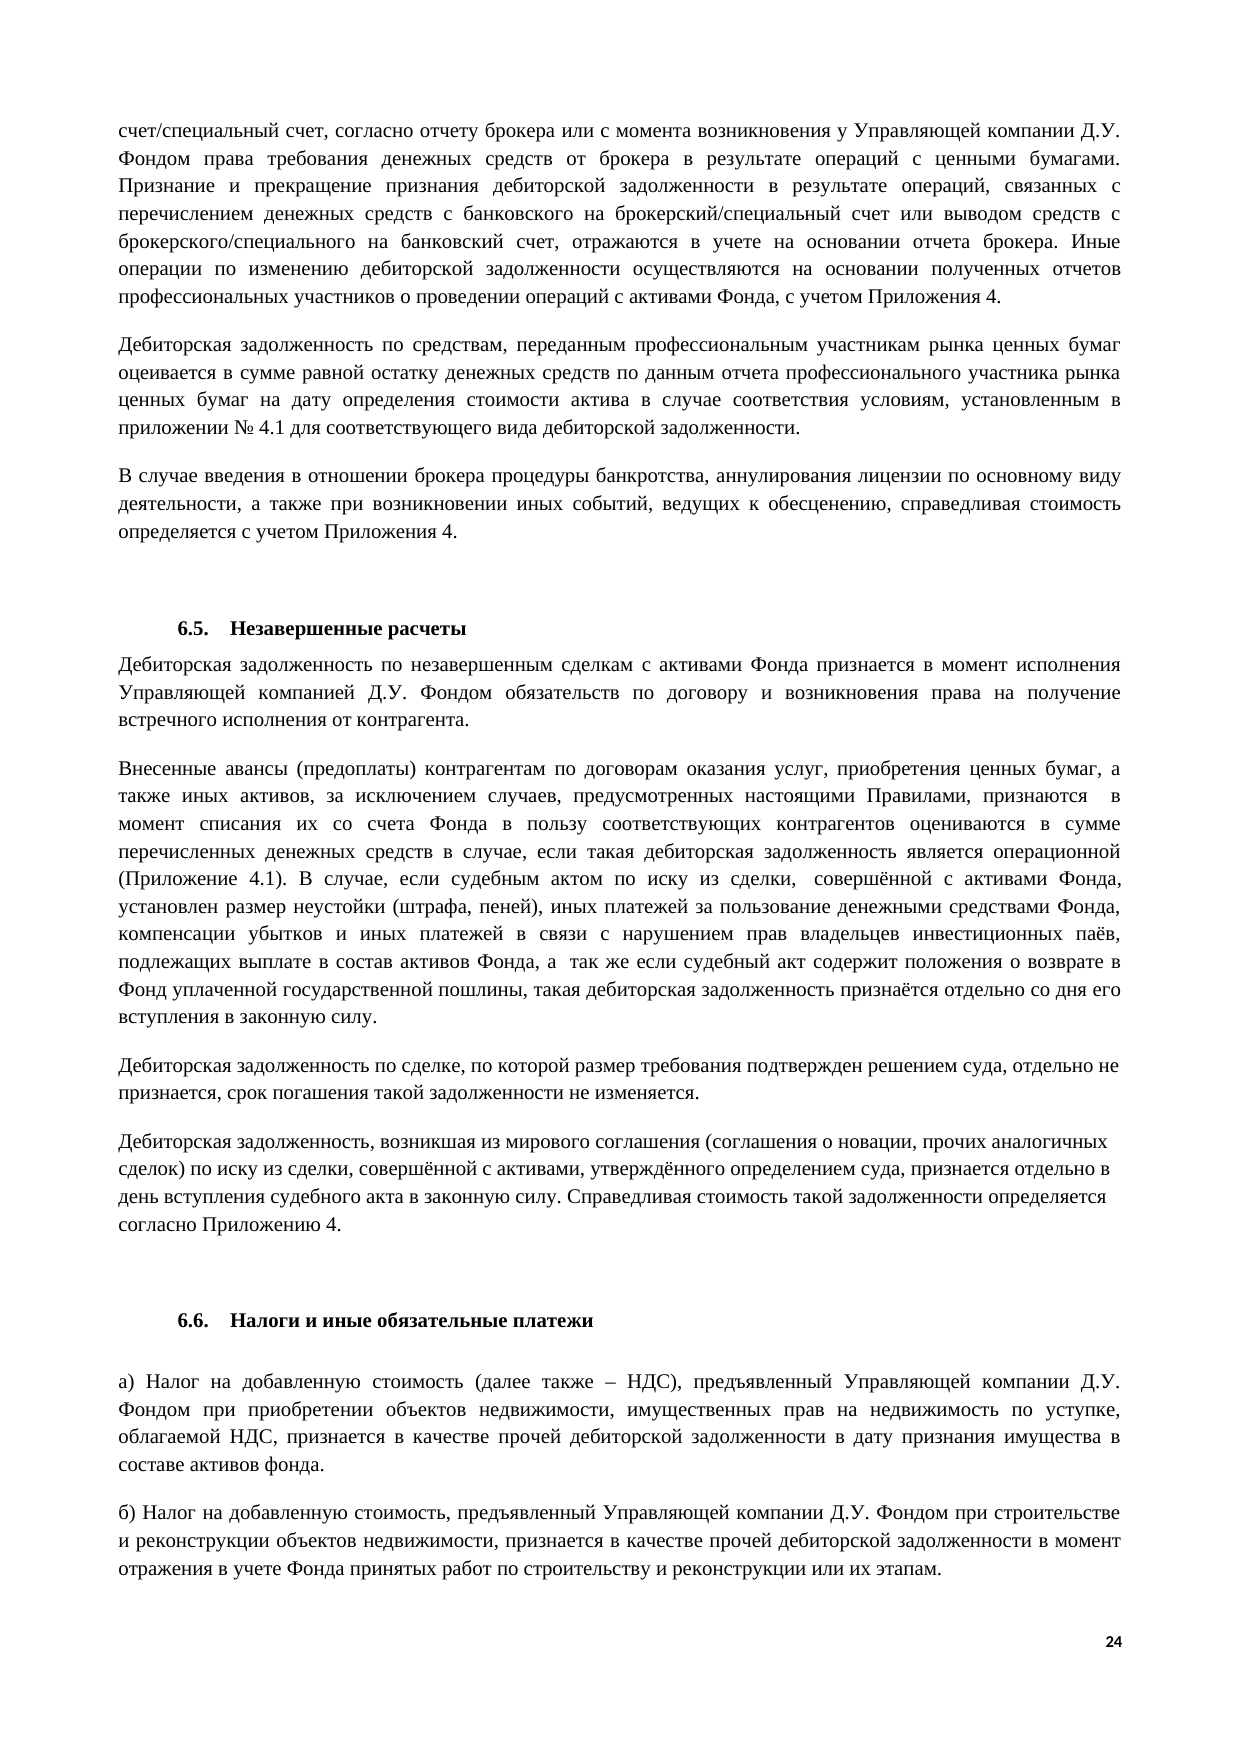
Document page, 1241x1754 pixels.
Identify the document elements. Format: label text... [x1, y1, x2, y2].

text Дебиторская задолженность по средствам, переданным профессиональным участникам рынка ценных бумаг оцеивается в сумме равной остатку денежных средств по данным отчета профессионального участника рынка ценных бумаг на дату определения стоимости актива в случае соответствия условиям, установленным в приложении № 4.1 для соответствующего вида дебиторской задолженности. [118, 332, 1122, 439]
text В случае введения в отношении брокера процедуры банкротства, аннулирования лицензии по основному виду деятельности, а также при возникновении иных событий, ведущих к обесценению, справедливая стоимость определяется с учетом Приложения 4. [118, 463, 1122, 543]
list Незавершенные расчеты [177, 616, 1122, 639]
list Налоги и иные обязательные платежи [177, 1308, 1122, 1332]
text Внесенные авансы (предоплаты) контрагентам по договорам оказания услуг, приобретения ценных бумаг, а также иных активов, за исключением случаев, предусмотренных настоящими Правилами, признаются в момент списания их со счета Фонда в пользу соответствующих контрагентов оцениваются в сумме перечисленных денежных средств в случае, если такая дебиторская задолженность является операционной (Приложение 4.1). В случае, если судебным актом по иску из сделки, совершённой с активами Фонда, установлен размер неустойки (штрафа, пеней), иных платежей за пользование денежными средствами Фонда, компенсации убытков и иных платежей в связи с нарушением прав владельцев инвестиционных паёв, подлежащих выплате в состав активов Фонда, а так же если судебный акт содержит положения о возврате в Фонд уплаченной государственной пошлины, такая дебиторская задолженность признаётся отдельно со дня его вступления в законную силу. [118, 756, 1122, 1028]
text а) Налог на добавленную стоимость (далее также – НДС), предъявленный Управляющей компании Д.У. Фондом при приобретении объектов недвижимости, имущественных прав на недвижимость по уступке, облагаемой НДС, признается в качестве прочей дебиторской задолженности в дату признания имущества в составе активов фонда. [118, 1369, 1122, 1476]
text Дебиторская задолженность, возникшая из мирового соглашения (соглашения о новации, прочих аналогичных сделок) по иску из сделки, совершённой с активами, утверждённого определением суда, признается отдельно в день вступления судебного акта в законную силу. Справедливая стоимость такой задолженности определяется согласно Приложению 4. [118, 1129, 1122, 1236]
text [118, 118, 1122, 308]
text Дебиторская задолженность по незавершенным сделкам с активами Фонда признается в момент исполнения Управляющей компанией Д.У. Фондом обязательств по договору и возникновения права на получение встречного исполнения от контрагента. [118, 652, 1122, 731]
text Дебиторская задолженность по сделке, по которой размер требования подтвержден решением суда, отдельно не признается, срок погашения такой задолженности не изменяется. [118, 1053, 1122, 1104]
text б) Налог на добавленную стоимость, предъявленный Управляющей компании Д.У. Фондом при строительстве и реконструкции объектов недвижимости, признается в качестве прочей дебиторской задолженности в момент отражения в учете Фонда принятых работ по строительству и реконструкции или их этапам. [118, 1500, 1122, 1579]
